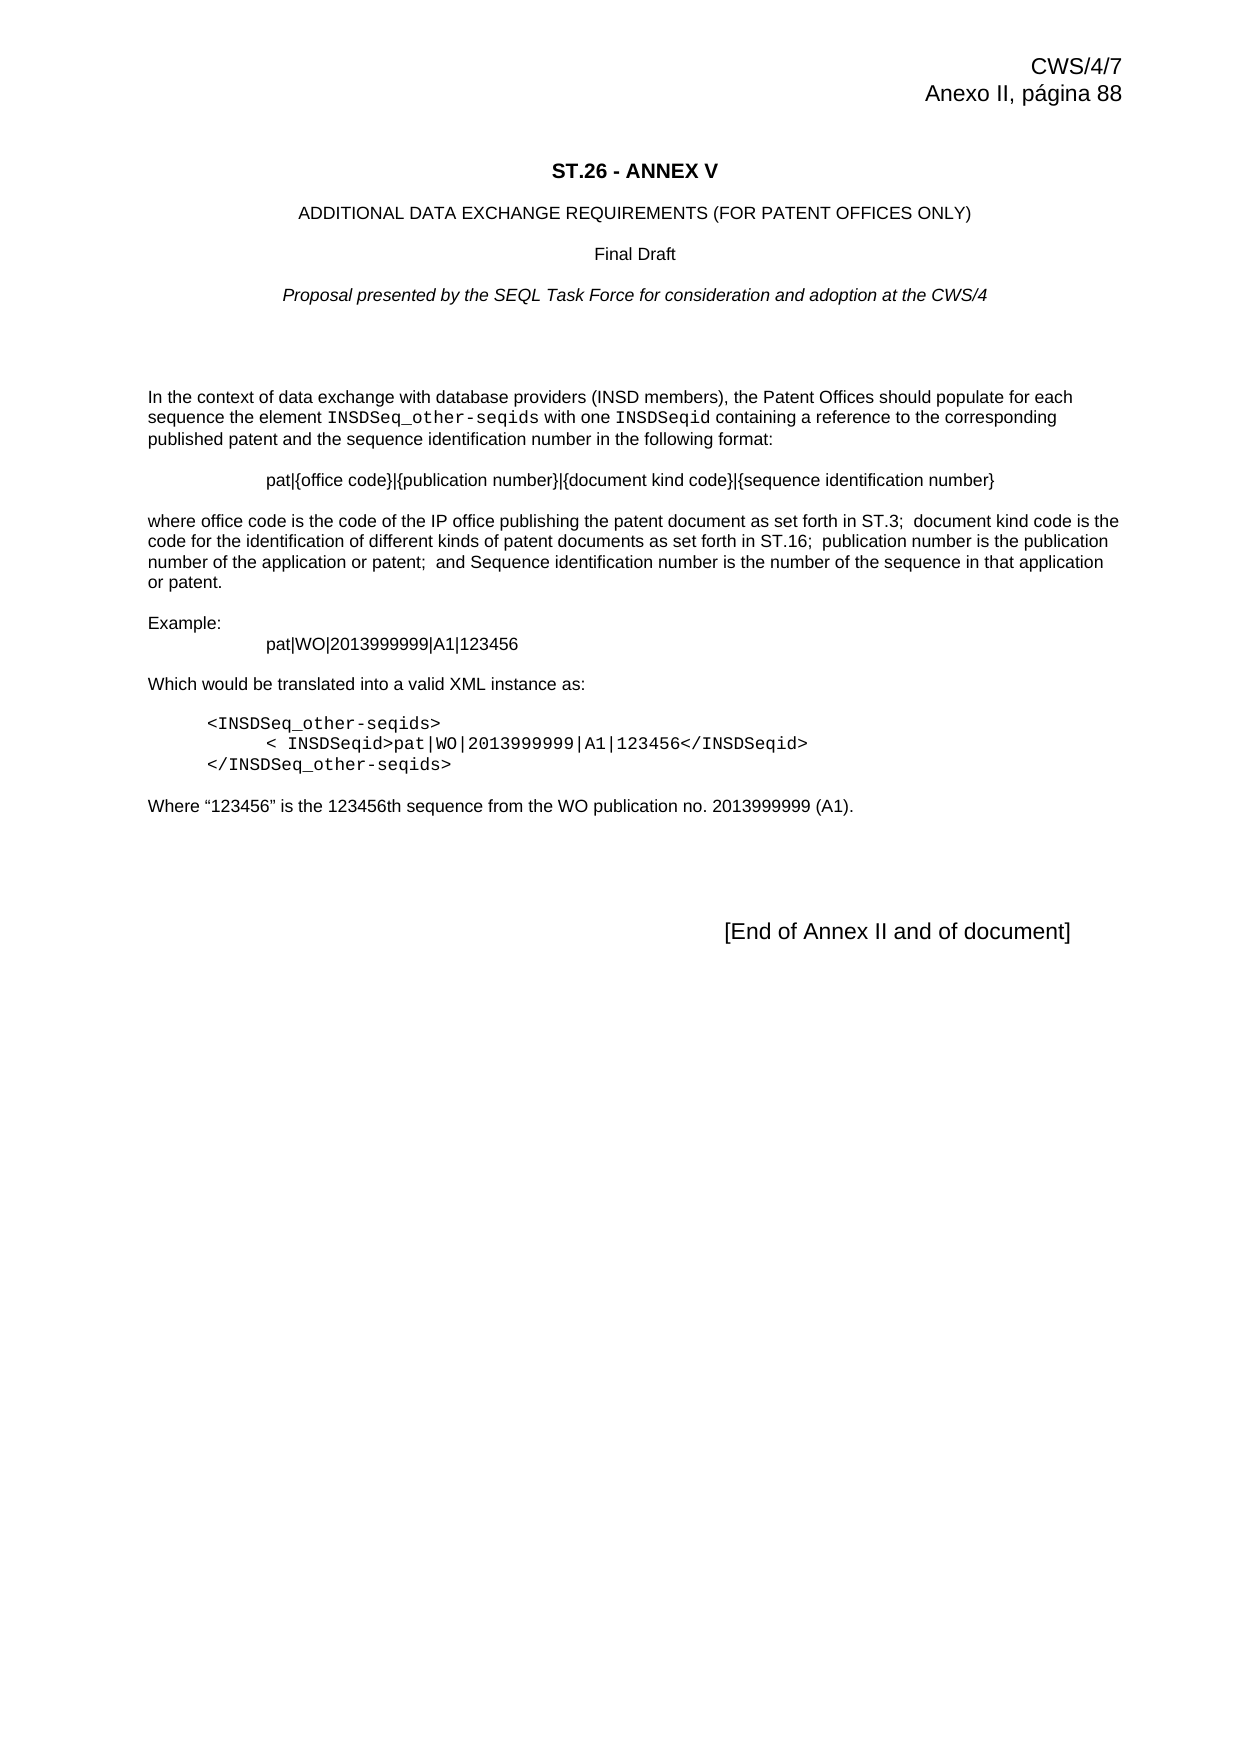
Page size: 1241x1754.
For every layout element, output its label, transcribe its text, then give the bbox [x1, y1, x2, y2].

text pat|{office code}|{publication number}|{document kind code}|{sequence identification number} [148, 470, 1122, 490]
text Example: [148, 613, 1122, 633]
text <INSDSeq_other-seqids> [207, 715, 1122, 735]
text Where “123456” is the 123456th sequence from the WO publication no. 2013999999 (A1). [148, 796, 1122, 816]
text where office code is the code of the IP office publishing the patent document as set forth in ST.3; document kind code is the code for the identification of different kinds of patent documents as set forth in ST.16; publication number is the publication number of the application or patent; and Sequence identification number is the number of the sequence in that application or patent. [148, 511, 1122, 592]
text Which would be translated into a valid XML instance as: [148, 674, 1122, 694]
text </INSDSeq_other-seqids> [207, 755, 1122, 775]
text In the context of data exchange with database providers (INSD members), the Patent Offices should populate for each sequence the element INSDSeq_other-seqids with one INSDSeqid containing a reference to the corresponding published patent and the sequence identification number in the following format: [148, 387, 1122, 449]
text ST.26 - ANNEX V [148, 158, 1122, 182]
text [End of Annex II and of document] [724, 918, 1122, 944]
text pat|WO|2013999999|A1|123456 [148, 633, 1122, 654]
text Proposal presented by the SEQL Task Force for consideration and adoption at the CWS/4 [148, 284, 1122, 305]
text ADDITIONAL DATA EXCHANGE REQUIREMENTS (FOR PATENT OFFICES ONLY) [148, 203, 1122, 223]
text < INSDSeqid>pat|WO|2013999999|A1|123456</INSDSeqid> [207, 735, 1122, 755]
text Final Draft [148, 244, 1122, 264]
